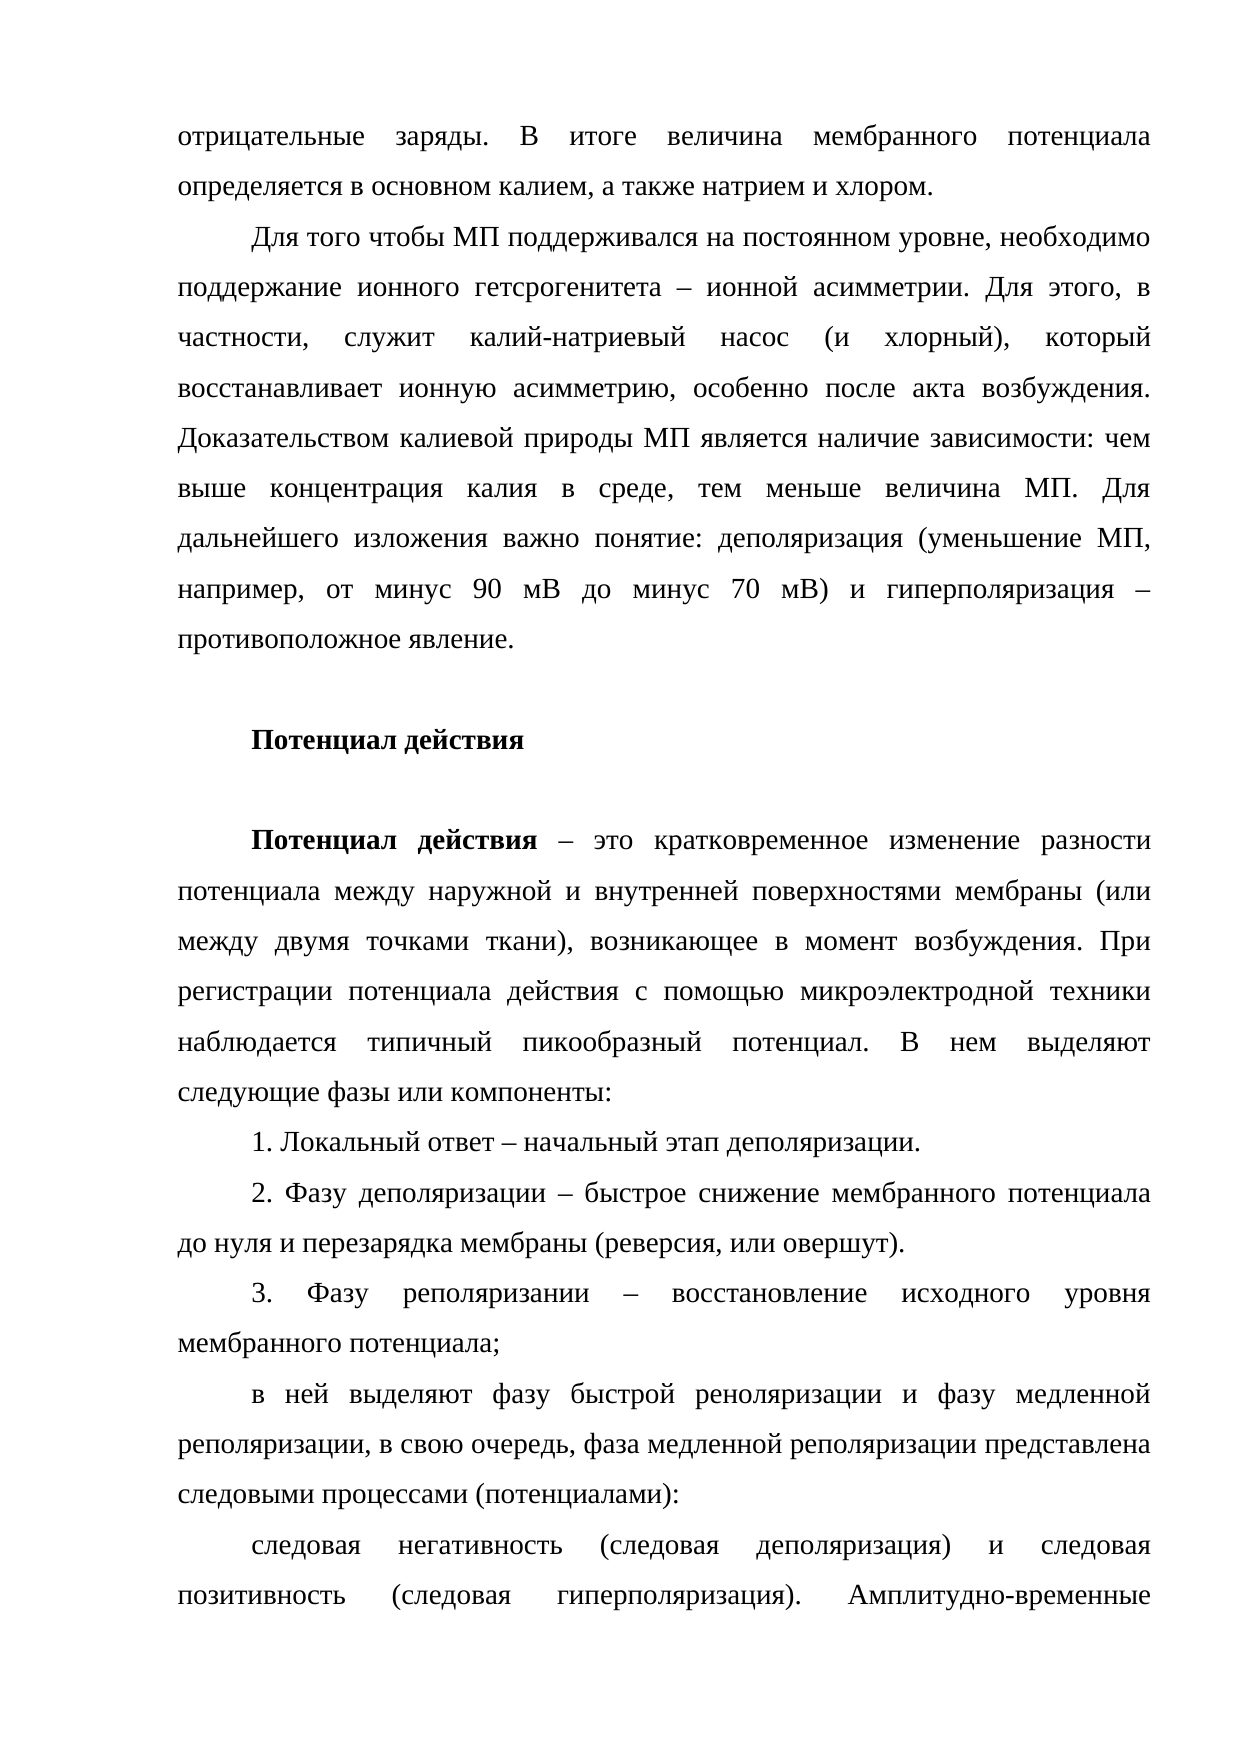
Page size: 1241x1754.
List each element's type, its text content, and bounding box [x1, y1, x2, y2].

text Потенциал действия [177, 722, 1152, 755]
text в ней выделяют фазу быстрой реноляризации и фазу медленной реполяризации, в свою очередь, фаза медленной реполяризации представлена следовыми процессами (потенциалами): [177, 1376, 1152, 1510]
text Потенциал действия – это кратковременное изменение разности потенциала между наружной и внутренней поверхностями мембраны (или между двумя точками ткани), возникающее в момент возбуждения. При регистрации потенциала действия с помощью микроэлектродной техники наблюдается типичный пикообразный потенциал. В нем выделяют следующие фазы или компоненты: [177, 822, 1152, 1108]
text Для того чтобы МП поддерживался на постоянном уровне, необходимо поддержание ионного гетсрогенитета – ионной асимметрии. Для этого, в частности, служит калий-натриевый насос (и хлорный), который восстанавливает ионную асимметрию, особенно после акта возбуждения. Доказательством калиевой природы МП является наличие зависимости: чем выше концентрация калия в среде, тем меньше величина МП. Для дальнейшего изложения важно понятие: деполяризация (уменьшение МП, например, от минус 90 мВ до минус 70 мВ) и гиперполяризация – противоположное явление. [177, 219, 1152, 655]
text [177, 118, 1152, 202]
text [177, 1527, 1152, 1611]
text 2. Фазу деполяризации – быстрое снижение мембранного потенциала до нуля и перезарядка мембраны (реверсия, или овершут). [177, 1175, 1152, 1258]
text 1. Локальный ответ – начальный этап деполяризации. [177, 1124, 1152, 1158]
text 3. Фазу реполяризании – восстановление исходного уровня мембранного потенциала; [177, 1275, 1152, 1359]
